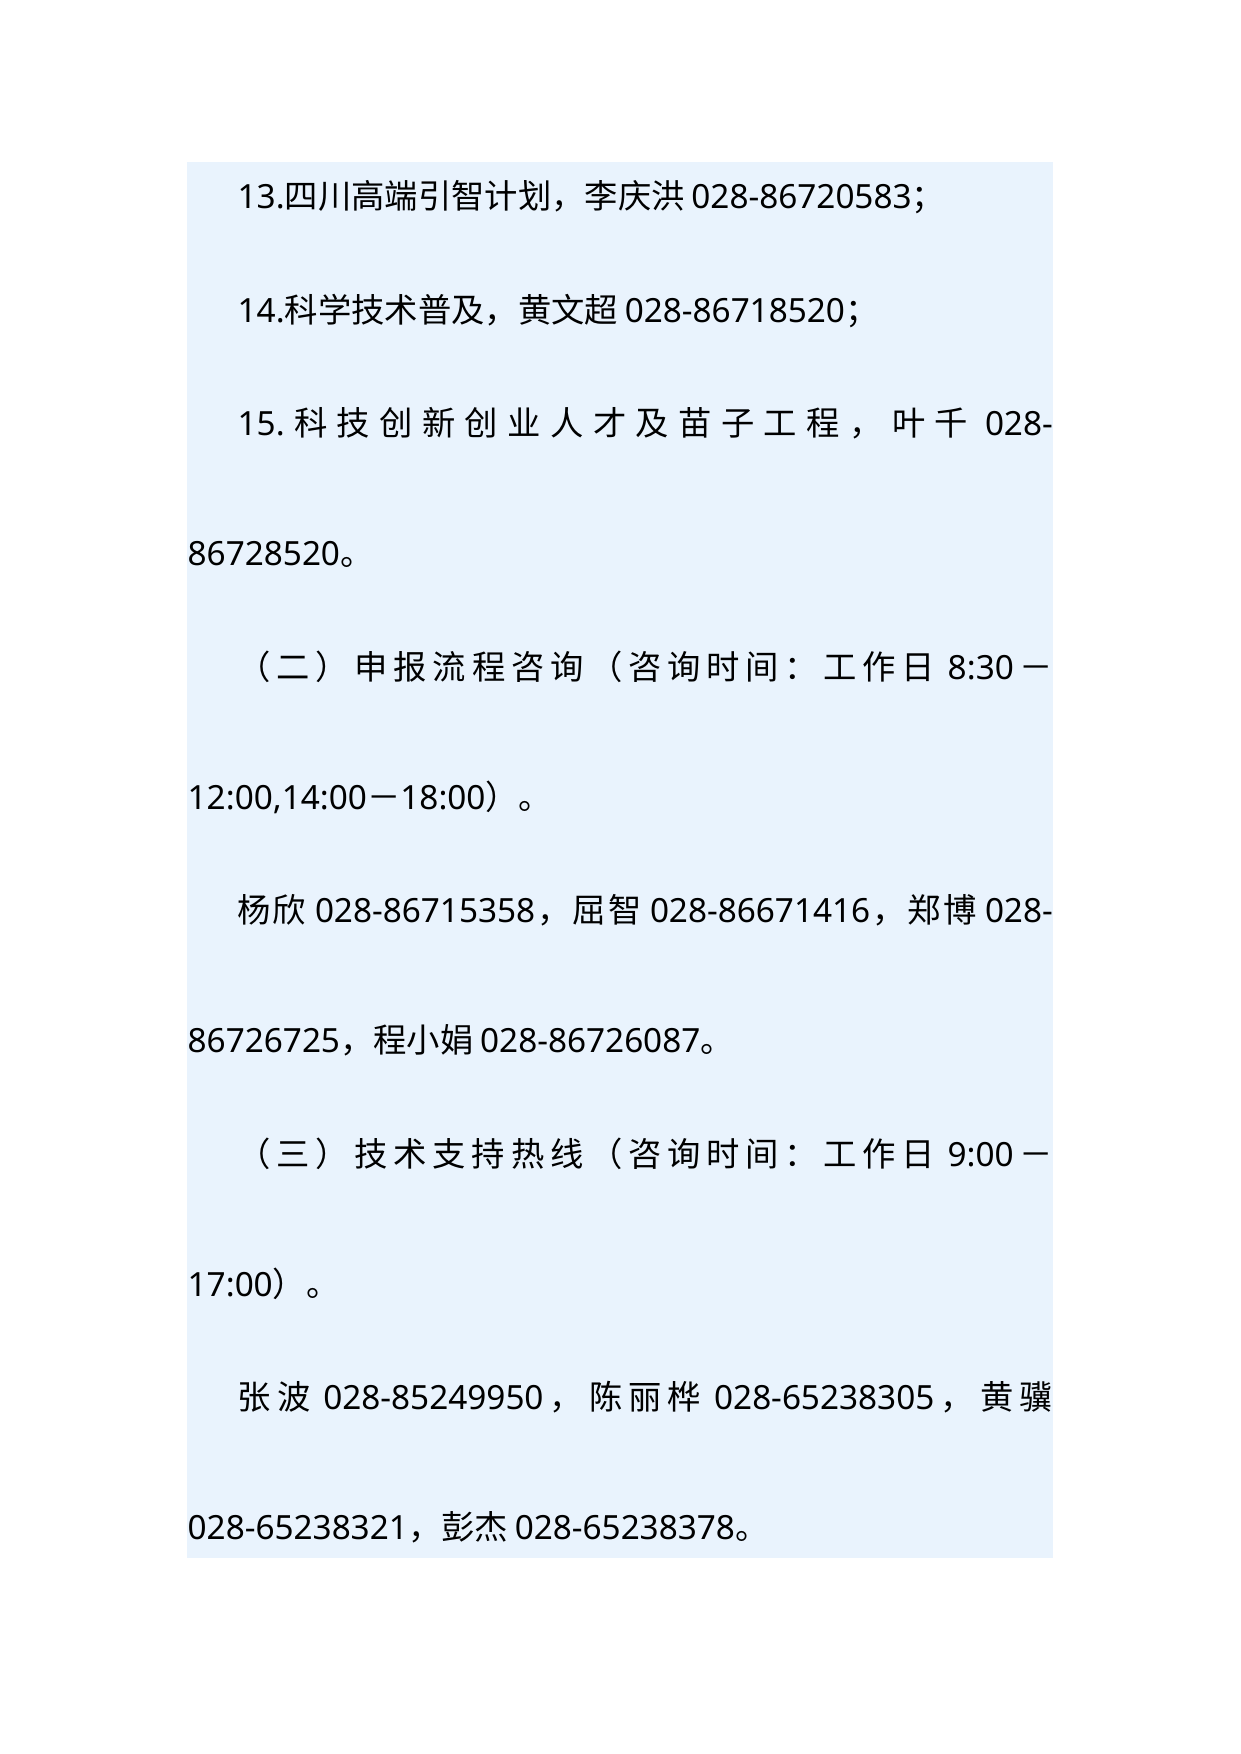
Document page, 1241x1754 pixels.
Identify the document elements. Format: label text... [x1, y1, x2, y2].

text （三）技术支持热线（咨询时间：工作日9:00－17:00）。 [187, 1119, 1053, 1314]
text 张波028-85249950，陈丽桦028-65238305，黄骥028-65238321，彭杰028-65238378。 [187, 1363, 1053, 1558]
text （二）申报流程咨询（咨询时间：工作日8:30－12:00,14:00－18:00）。 [187, 632, 1053, 827]
text 13.四川高端引智计划，李庆洪028-86720583； [187, 162, 1053, 227]
text 杨欣028-86715358，屈智028-86671416，郑博028-86726725，程小娟028-86726087。 [187, 876, 1053, 1071]
text 14.科学技术普及，黄文超028-86718520； [187, 275, 1053, 340]
text 15.科技创新创业人才及苗子工程，叶千028-86728520。 [187, 389, 1053, 584]
